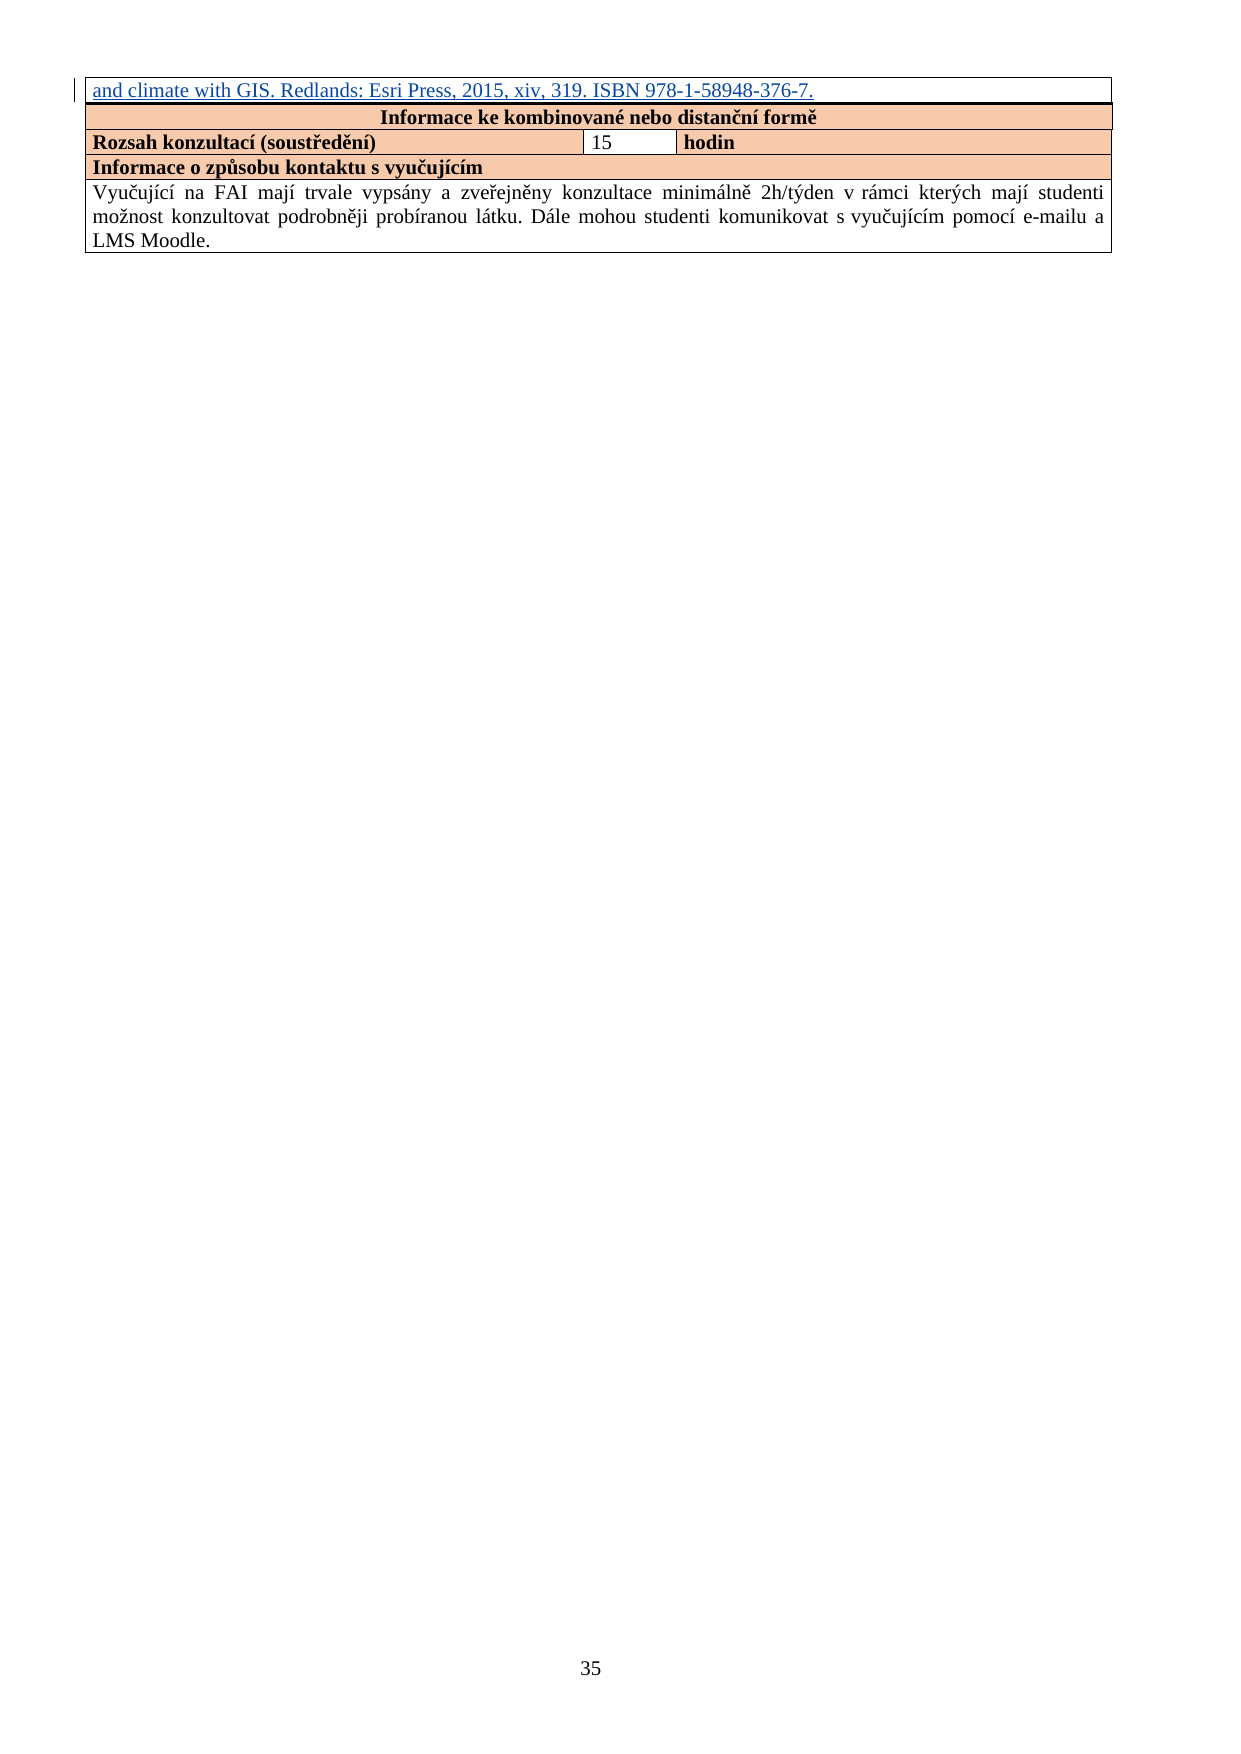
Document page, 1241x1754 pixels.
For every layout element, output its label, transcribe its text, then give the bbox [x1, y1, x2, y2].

table_cell Rozsah konzultací (soustředění) [86, 130, 583, 154]
table_cell Informace ke kombinované nebo distanční formě [86, 105, 1112, 129]
table_cell 15 [584, 130, 676, 154]
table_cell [86, 78, 1111, 102]
table_cell hodin [677, 130, 1111, 154]
table_cell Informace o způsobu kontaktu s vyučujícím [86, 155, 1111, 179]
table_cell Vyučující na FAI mají trvale vypsány a zveřejněny konzultace minimálně 2h/týden v rámci kterých mají studenti možnost konzultovat podrobněji probíranou látku. Dále mohou studenti komunikovat s vyučujícím pomocí e-mailu a LMS Moodle. [86, 180, 1111, 252]
